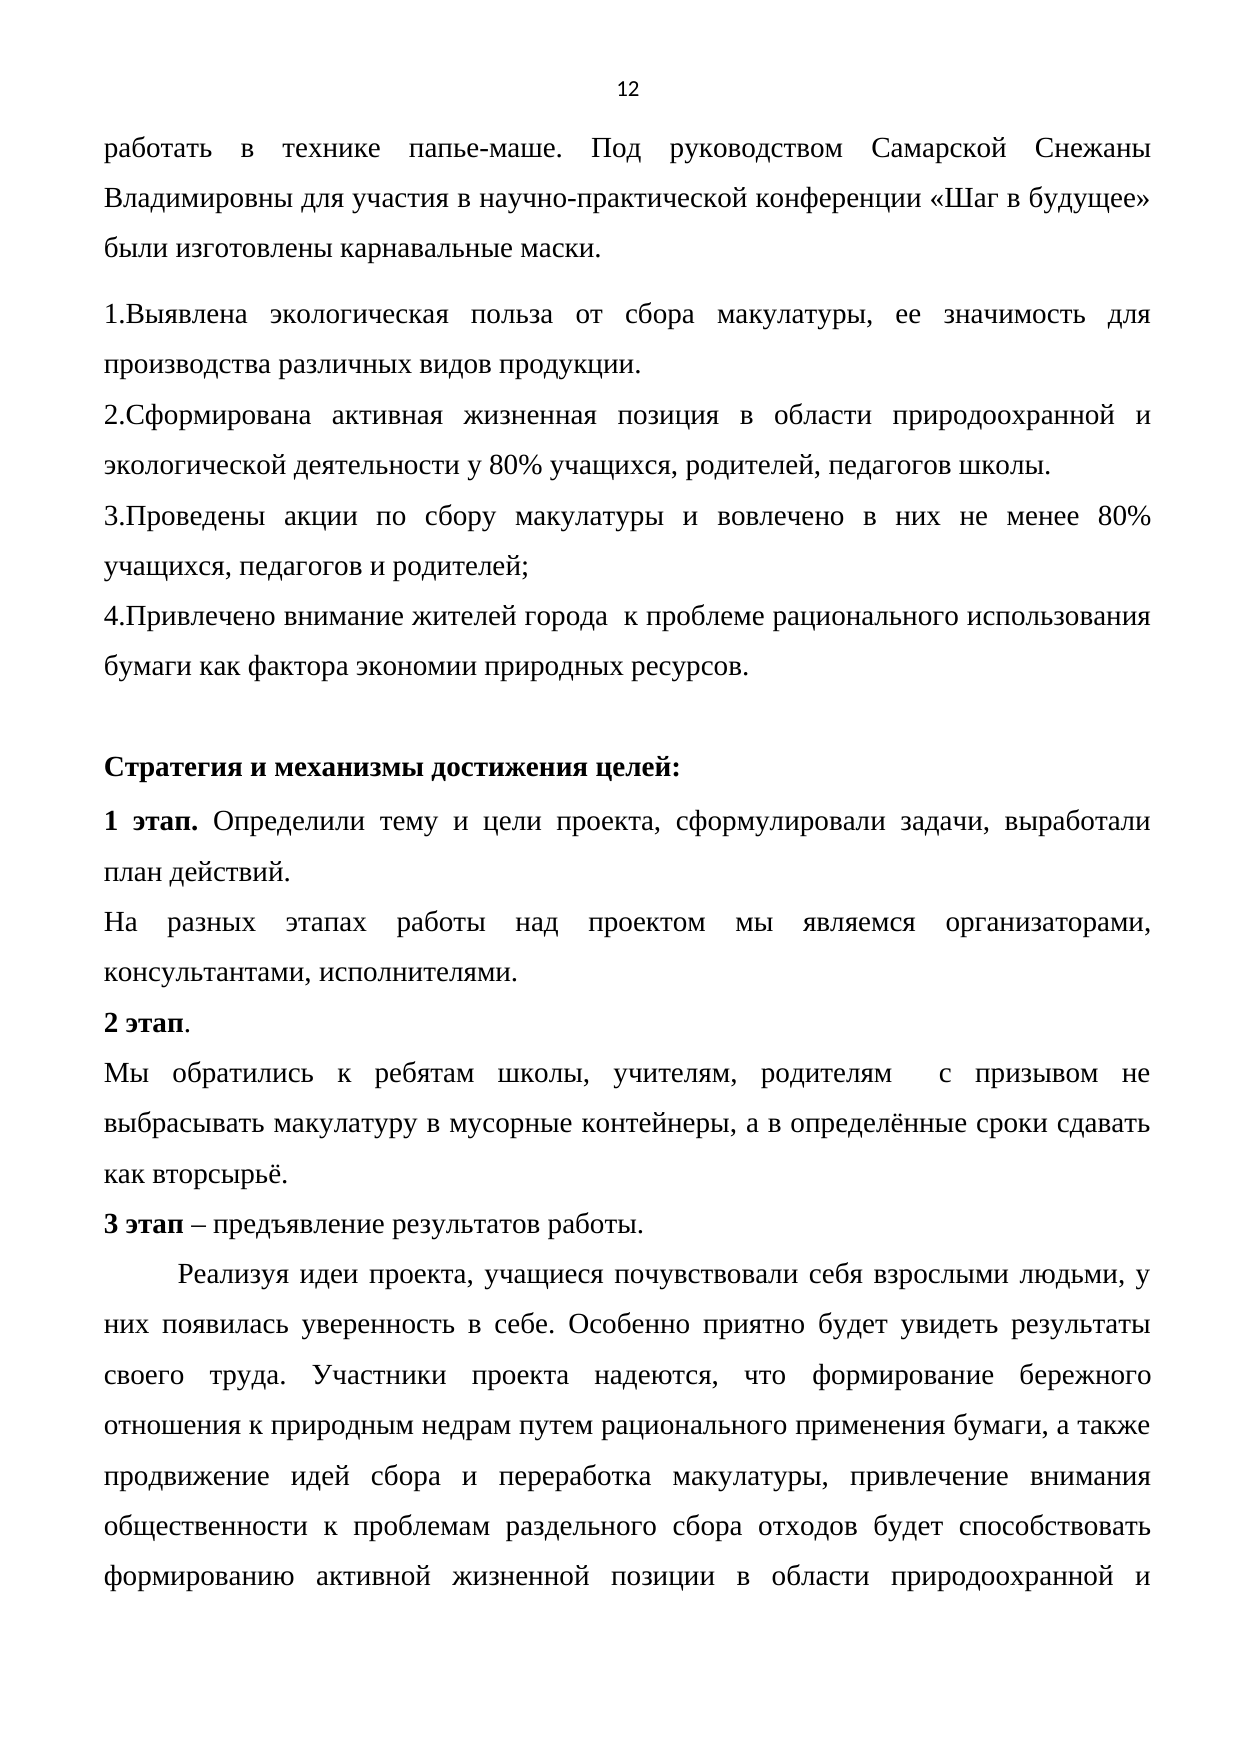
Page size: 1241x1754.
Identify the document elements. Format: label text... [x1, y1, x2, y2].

text Стратегия и механизмы достижения целей: [103, 749, 1152, 783]
text 2.Сформирована активная жизненная позиция в области природоохранной и экологической деятельности у 80% учащихся, родителей, педагогов школы. [103, 397, 1152, 481]
text 1.Выявлена экологическая польза от сбора макулатуры, ее значимость для производства различных видов продукции. [103, 296, 1152, 380]
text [103, 130, 1152, 264]
text Мы обратились к ребятам школы, учителям, родителям с призывом не выбрасывать макулатуру в мусорные контейнеры, а в определённые сроки сдавать как вторсырьё. [103, 1055, 1152, 1189]
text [103, 1256, 1152, 1592]
text 3.Проведены акции по сбору макулатуры и вовлечено в них не менее 80% учащихся, педагогов и родителей; [103, 498, 1152, 581]
text 3 этап – предъявление результатов работы. [103, 1206, 1152, 1239]
text 4.Привлечено внимание жителей города к проблеме рационального использования бумаги как фактора экономии природных ресурсов. [103, 598, 1152, 682]
text 1 этап. Определили тему и цели проекта, сформулировали задачи, выработали план действий. [103, 803, 1152, 887]
text 2 этап. [103, 1005, 1152, 1038]
text На разных этапах работы над проектом мы являемся организаторами, консультантами, исполнителями. [103, 904, 1152, 988]
